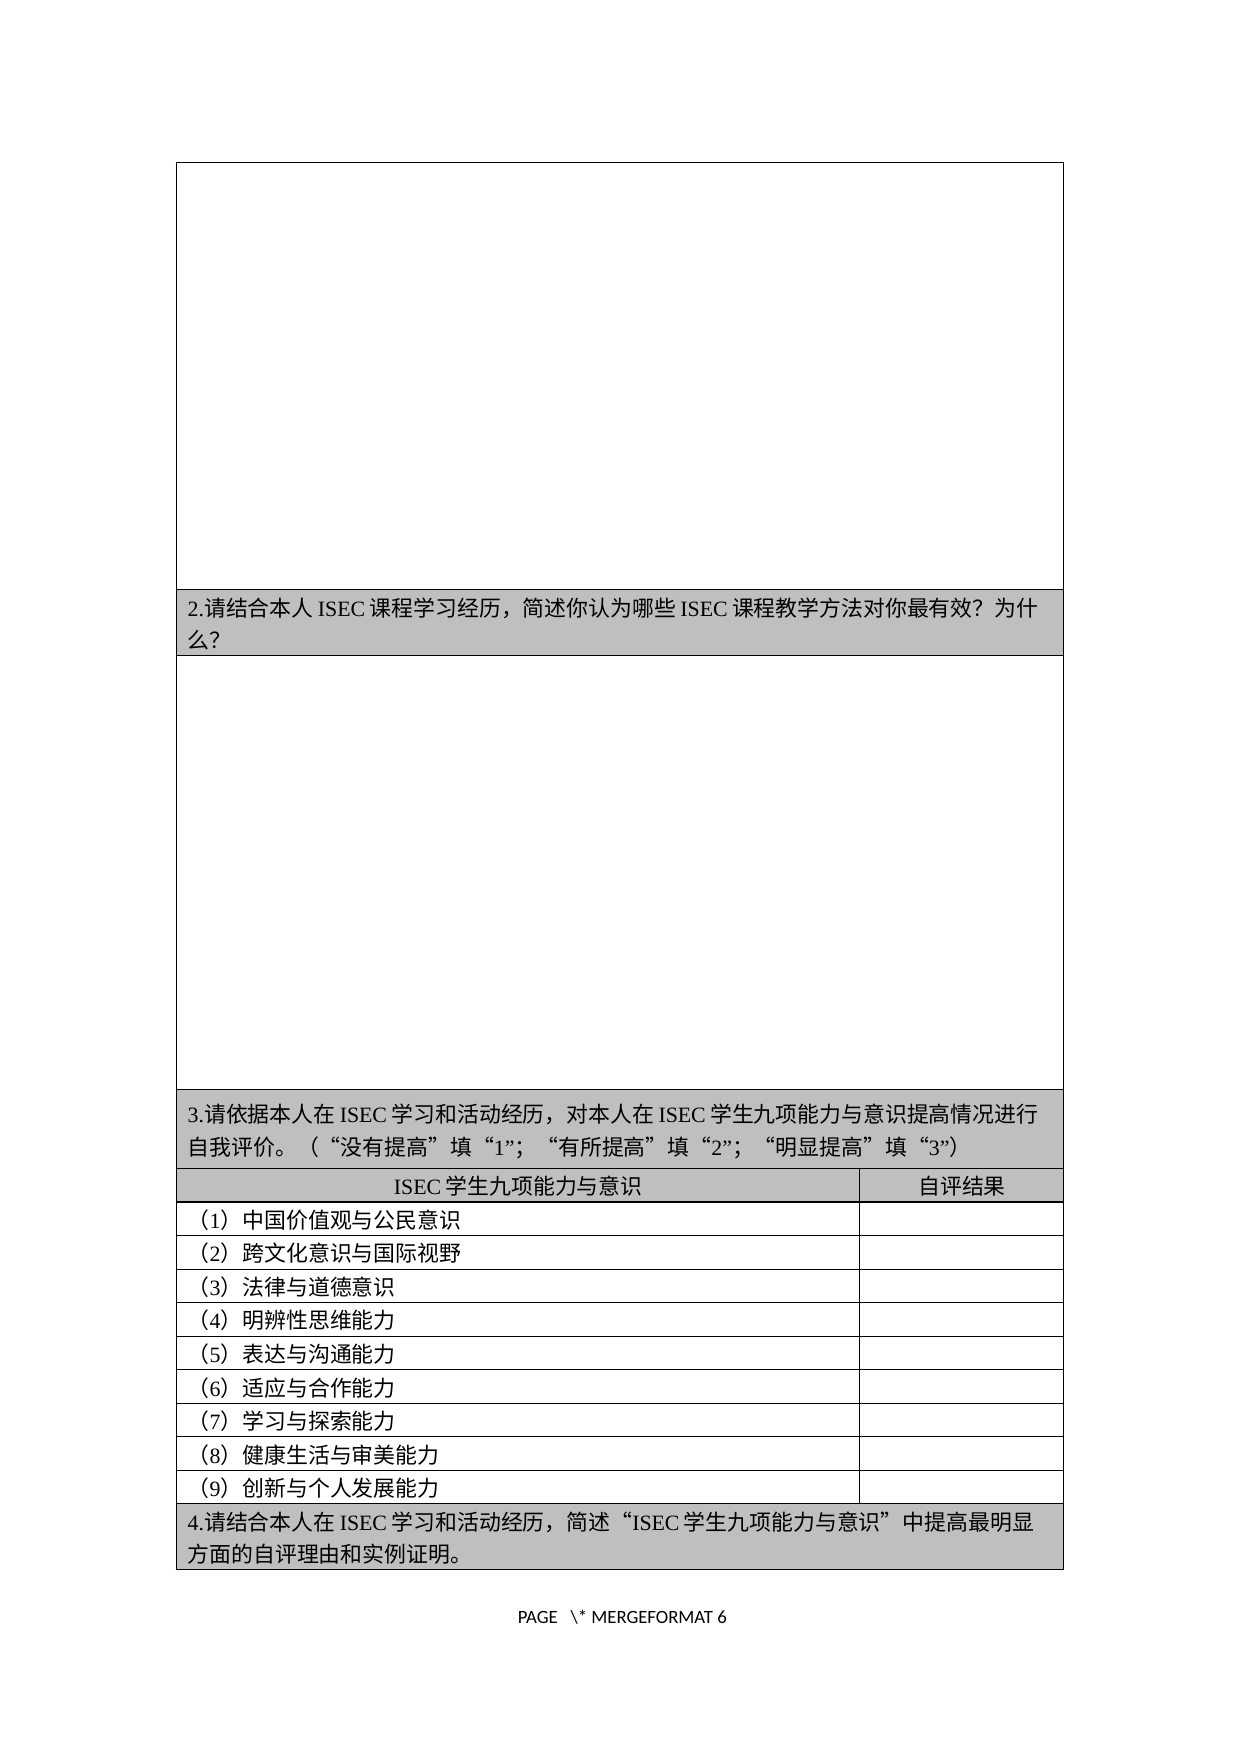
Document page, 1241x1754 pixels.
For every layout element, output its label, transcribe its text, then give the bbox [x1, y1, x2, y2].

table_cell 4.请结合本人在ISEC学习和活动经历，简述“ISEC学生九项能力与意识”中提高最明显方面的自评理由和实例证明。 [177, 1504, 1063, 1569]
table_cell ISEC学生九项能力与意识 [177, 1169, 859, 1201]
table_cell （8）健康生活与审美能力 [177, 1437, 859, 1470]
table_cell 3.请依据本人在ISEC学习和活动经历，对本人在ISEC学生九项能力与意识提高情况进行自我评价。（“没有提高”填“1”；“有所提高”填“2”；“明显提高”填“3”） [177, 1090, 1063, 1168]
table_cell （1）中国价值观与公民意识 [177, 1203, 859, 1235]
table_cell [860, 1270, 1063, 1302]
table_cell [860, 1303, 1063, 1336]
table_cell （6）适应与合作能力 [177, 1370, 859, 1403]
table_cell [860, 1404, 1063, 1436]
table_cell [860, 1236, 1063, 1268]
table_cell [860, 1337, 1063, 1369]
table_cell [860, 1370, 1063, 1403]
table_cell （3）法律与道德意识 [177, 1270, 859, 1302]
table_cell [860, 1437, 1063, 1470]
table_cell 2.请结合本人ISEC课程学习经历，简述你认为哪些ISEC课程教学方法对你最有效？为什么？ [177, 590, 1063, 655]
table_cell [860, 1471, 1063, 1503]
table_cell [860, 1203, 1063, 1235]
table_cell （5）表达与沟通能力 [177, 1337, 859, 1369]
table_cell （7）学习与探索能力 [177, 1404, 859, 1436]
table_cell （9）创新与个人发展能力 [177, 1471, 859, 1503]
table_cell [177, 163, 1063, 589]
table_cell （4）明辨性思维能力 [177, 1303, 859, 1336]
table_cell [177, 656, 1063, 1089]
table_cell 自评结果 [860, 1169, 1063, 1201]
table_cell （2）跨文化意识与国际视野 [177, 1236, 859, 1268]
